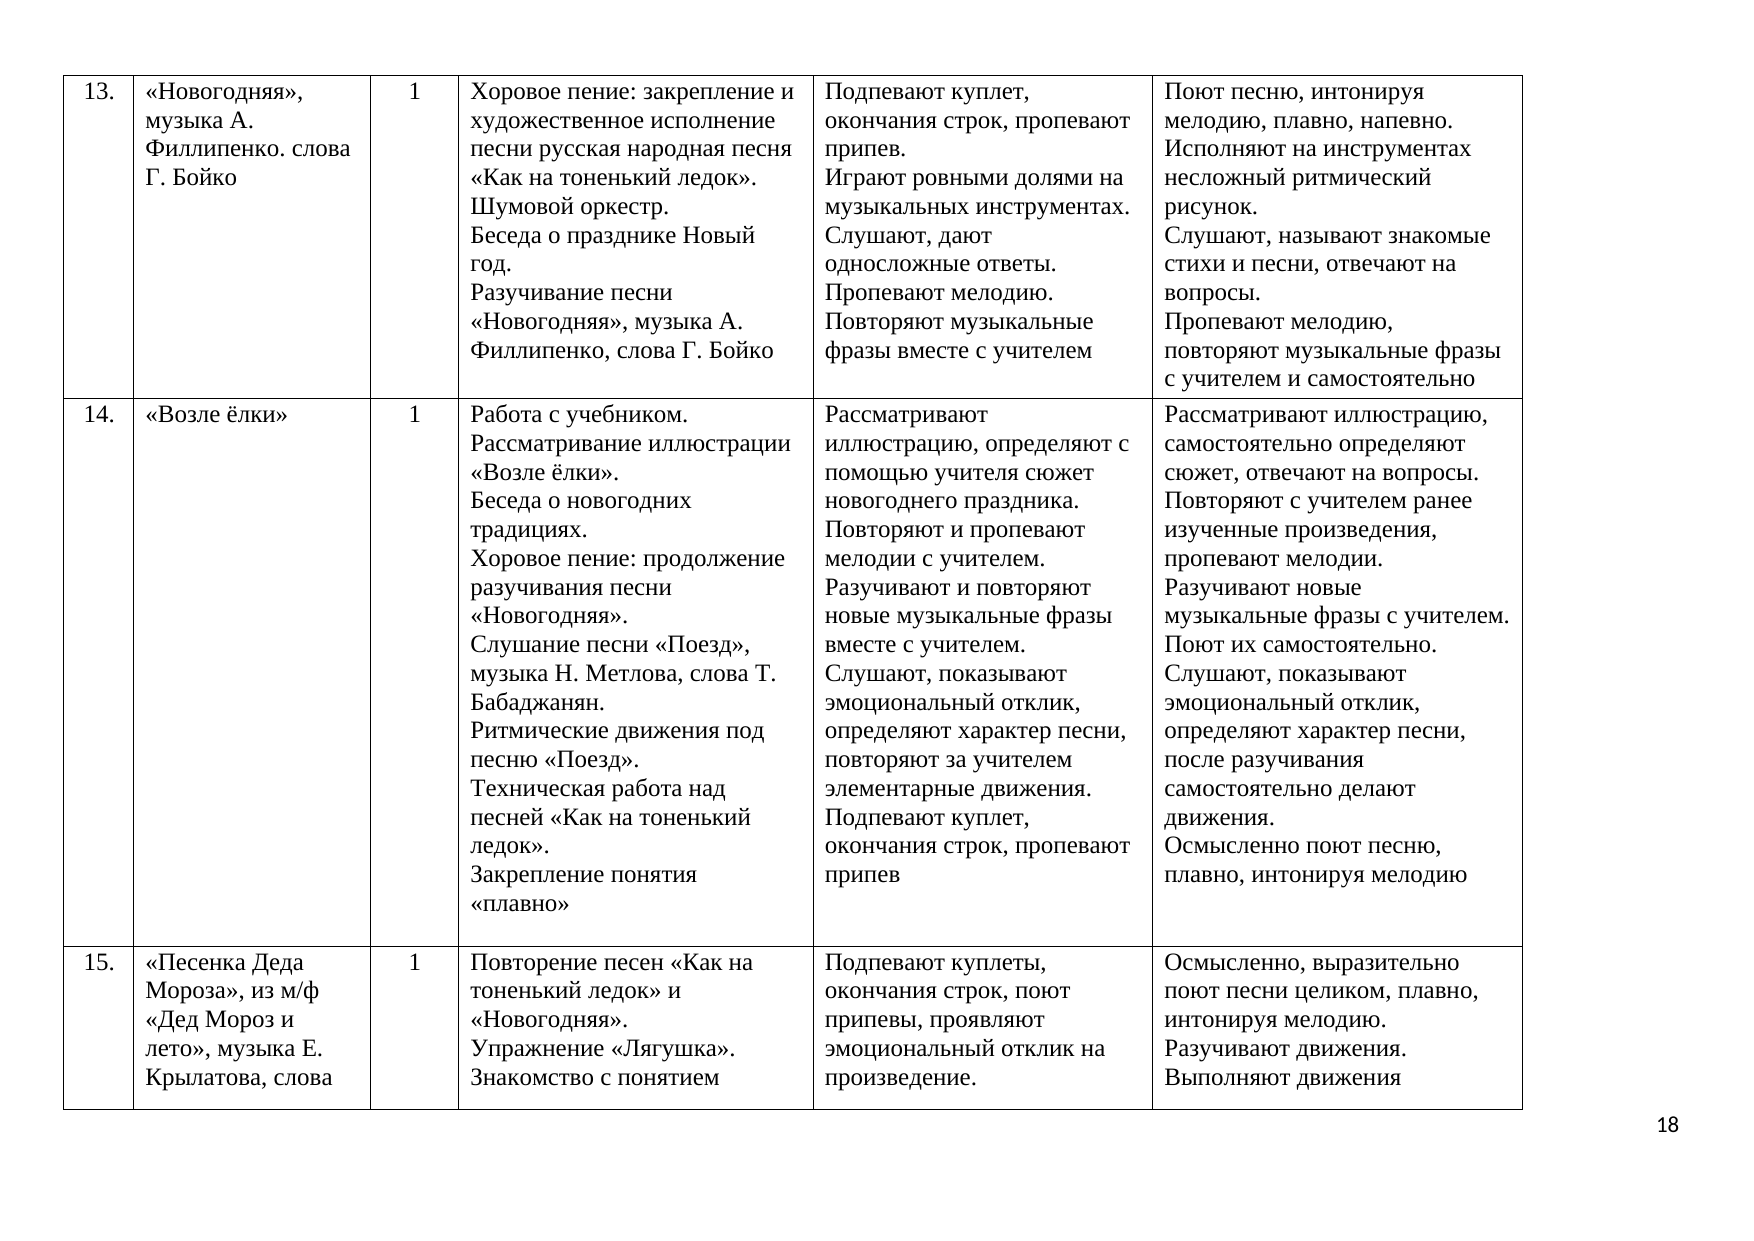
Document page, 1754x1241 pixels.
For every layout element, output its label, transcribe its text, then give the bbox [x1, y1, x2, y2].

table_cell 1 [371, 76, 458, 398]
table_cell Хоровое пение: закрепление и художественное исполнение песни русская народная песня «Как на тоненький ледок». Шумовой оркестр. Беседа о празднике Новый год. Разучивание песни «Новогодняя», музыка А. Филлипенко, слова Г. Бойко [459, 76, 813, 398]
table_cell 1 [371, 399, 458, 946]
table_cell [1153, 947, 1522, 1109]
table_cell Поют песню, интонируя мелодию, плавно, напевно. Исполняют на инструментах несложный ритмический рисунок. Слушают, называют знакомые стихи и песни, отвечают на вопросы. Пропевают мелодию, повторяют музыкальные фразы с учителем и самостоятельно [1153, 76, 1522, 398]
table_cell 14. [64, 399, 133, 946]
table_cell 13. [64, 76, 133, 398]
table_cell 15. [64, 947, 133, 1109]
table_cell «Возле ёлки» [134, 399, 370, 946]
table_cell Подпевают куплет, окончания строк, пропевают припев. Играют ровными долями на музыкальных инструментах. Слушают, дают односложные ответы. Пропевают мелодию. Повторяют музыкальные фразы вместе с учителем [814, 76, 1152, 398]
table_cell Рассматривают иллюстрацию, самостоятельно определяют сюжет, отвечают на вопросы. Повторяют с учителем ранее изученные произведения, пропевают мелодии. Разучивают новые музыкальные фразы с учителем. Поют их самостоятельно. Слушают, показывают эмоциональный отклик, определяют характер песни, после разучивания самостоятельно делают движения. Осмысленно поют песню, плавно, интонируя мелодию [1153, 399, 1522, 946]
table_cell «Новогодняя», музыка А. Филлипенко. слова Г. Бойко [134, 76, 370, 398]
table_cell Рассматривают иллюстрацию, определяют с помощью учителя сюжет новогоднего праздника. Повторяют и пропевают мелодии с учителем. Разучивают и повторяют новые музыкальные фразы вместе с учителем. Слушают, показывают эмоциональный отклик, определяют характер песни, повторяют за учителем элементарные движения. Подпевают куплет, окончания строк, пропевают припев [814, 399, 1152, 946]
table_cell 1 [371, 947, 458, 1109]
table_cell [814, 947, 1152, 1109]
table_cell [134, 947, 370, 1109]
table_cell Работа с учебником. Рассматривание иллюстрации «Возле ёлки». Беседа о новогодних традициях. Хоровое пение: продолжение разучивания песни «Новогодняя». Слушание песни «Поезд», музыка Н. Метлова, слова Т. Бабаджанян. Ритмические движения под песню «Поезд». Техническая работа над песней «Как на тоненький ледок». Закрепление понятия «плавно» [459, 399, 813, 946]
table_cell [459, 947, 813, 1109]
